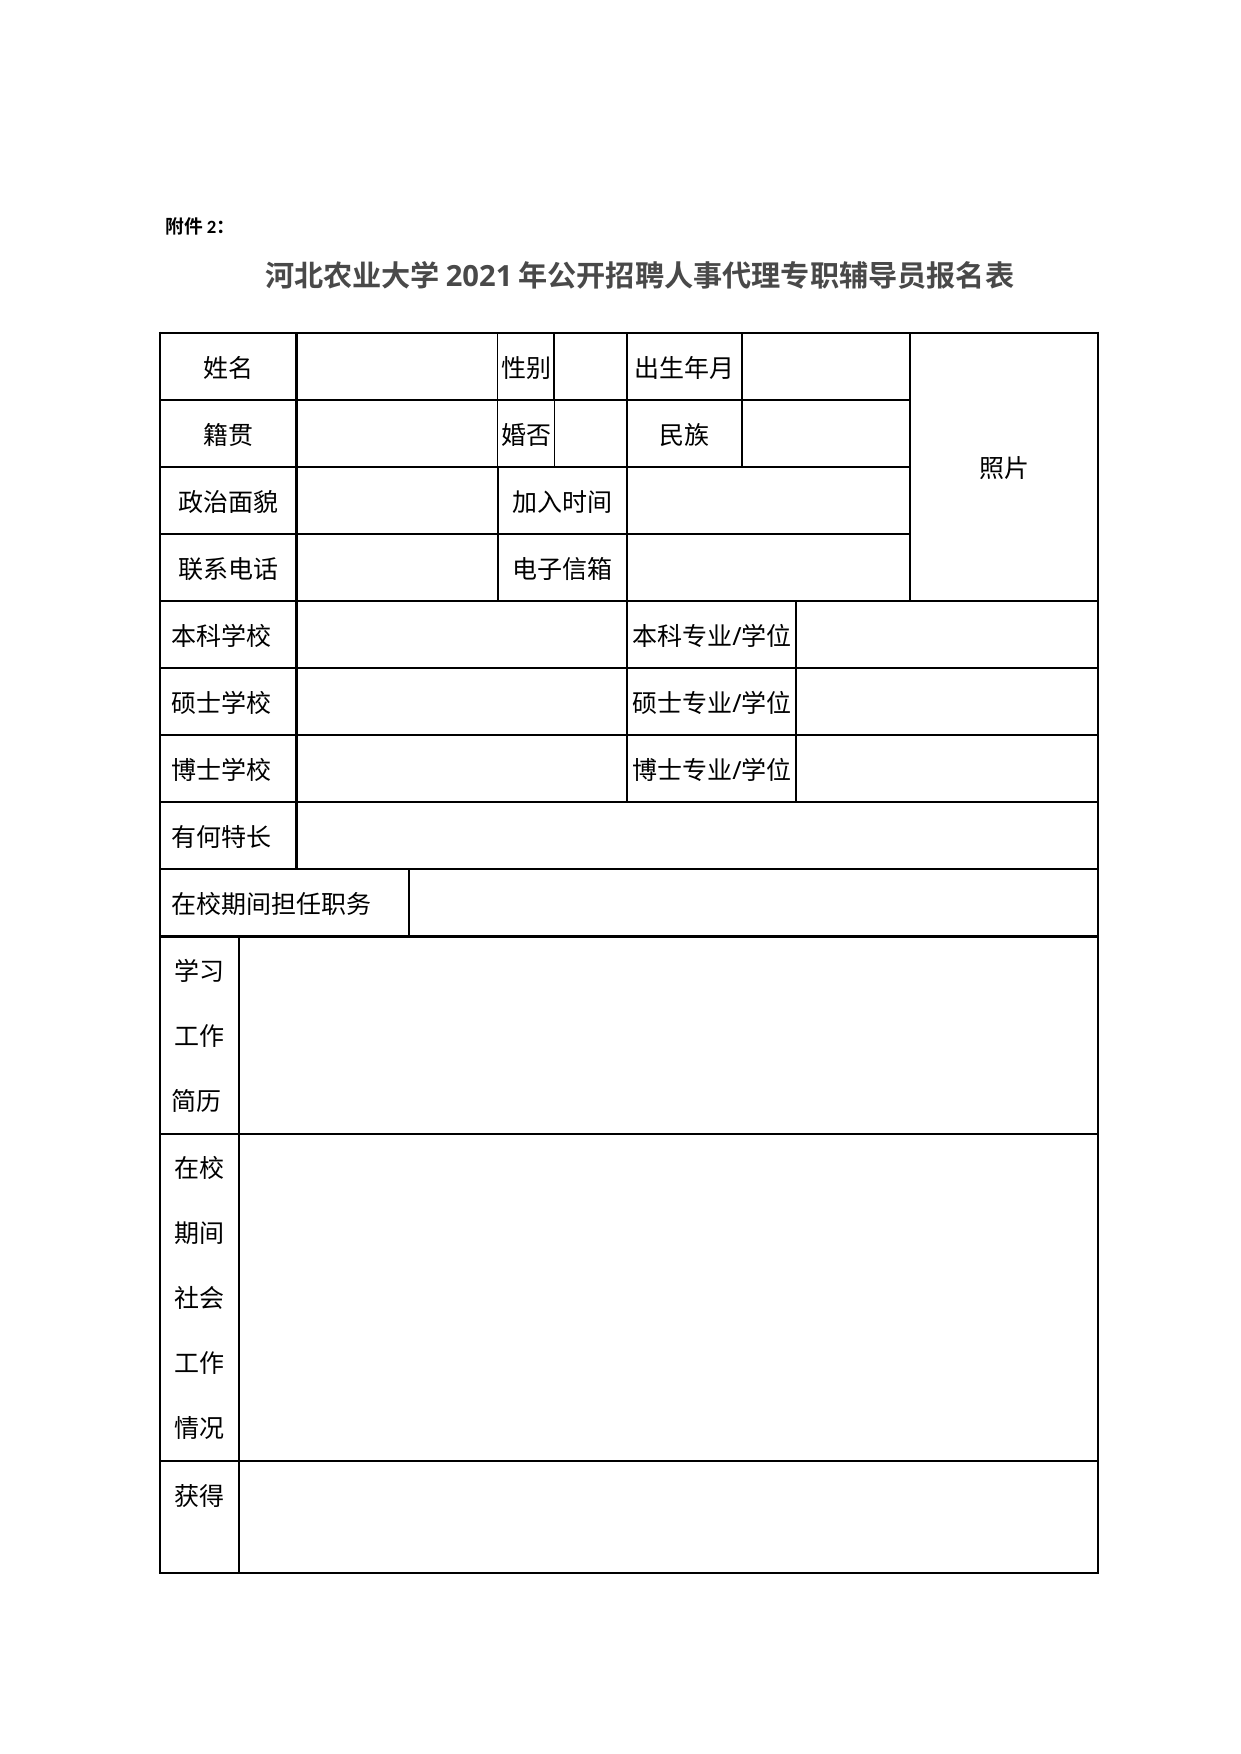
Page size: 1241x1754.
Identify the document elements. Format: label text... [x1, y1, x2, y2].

table_cell 政治面貌 [161, 468, 295, 533]
table_cell [298, 468, 497, 533]
table_cell [797, 669, 1097, 734]
table_header [743, 334, 909, 399]
table_cell 硕士学校 [161, 669, 295, 734]
table_cell 博士学校 [161, 736, 295, 801]
table_cell 在校期间担任职务 [161, 870, 408, 935]
table_cell [240, 1462, 1097, 1572]
table_cell 电子信箱 [499, 535, 626, 600]
table_cell [298, 736, 626, 801]
table_header [298, 334, 497, 399]
table_cell [298, 535, 497, 600]
table_cell 硕士专业/学位 [628, 669, 795, 734]
table_cell 博士专业/学位 [628, 736, 795, 801]
table_cell 籍贯 [161, 401, 295, 466]
table_cell [298, 803, 1097, 868]
table_cell [298, 669, 626, 734]
table_header 姓名 [161, 334, 295, 399]
table_cell 有何特长 [161, 803, 295, 868]
table_cell 本科学校 [161, 602, 295, 667]
table_cell 加入时间 [499, 468, 626, 533]
table_cell 获得 荣誉 称号 [161, 1462, 238, 1572]
table_cell [555, 401, 626, 466]
table_cell 学习 工作 简历 [161, 938, 238, 1132]
text 河北农业大学2021年公开招聘人事代理专职辅导员报名表 [165, 242, 1093, 307]
table_cell [797, 736, 1097, 801]
table_header 出生年月 [628, 334, 741, 399]
table_cell [298, 602, 626, 667]
table_cell [797, 602, 1097, 667]
table_cell [240, 938, 1097, 1132]
table_cell 婚否 [498, 401, 554, 466]
text 附件2： [165, 209, 1093, 242]
table_cell [298, 401, 497, 466]
table_cell [240, 1135, 1097, 1459]
table_cell [743, 401, 909, 466]
table_cell [410, 870, 1097, 935]
table_cell 本科专业/学位 [628, 602, 795, 667]
table_cell [628, 468, 909, 533]
table_header 照片 [911, 334, 1097, 600]
table_cell 在校 期间 社会 工作 情况 [161, 1135, 238, 1459]
table_header [555, 334, 626, 399]
table_header 性别 [498, 334, 553, 399]
table_cell [628, 535, 909, 600]
table_cell 联系电话 [161, 535, 295, 600]
table_cell 民族 [628, 401, 741, 466]
